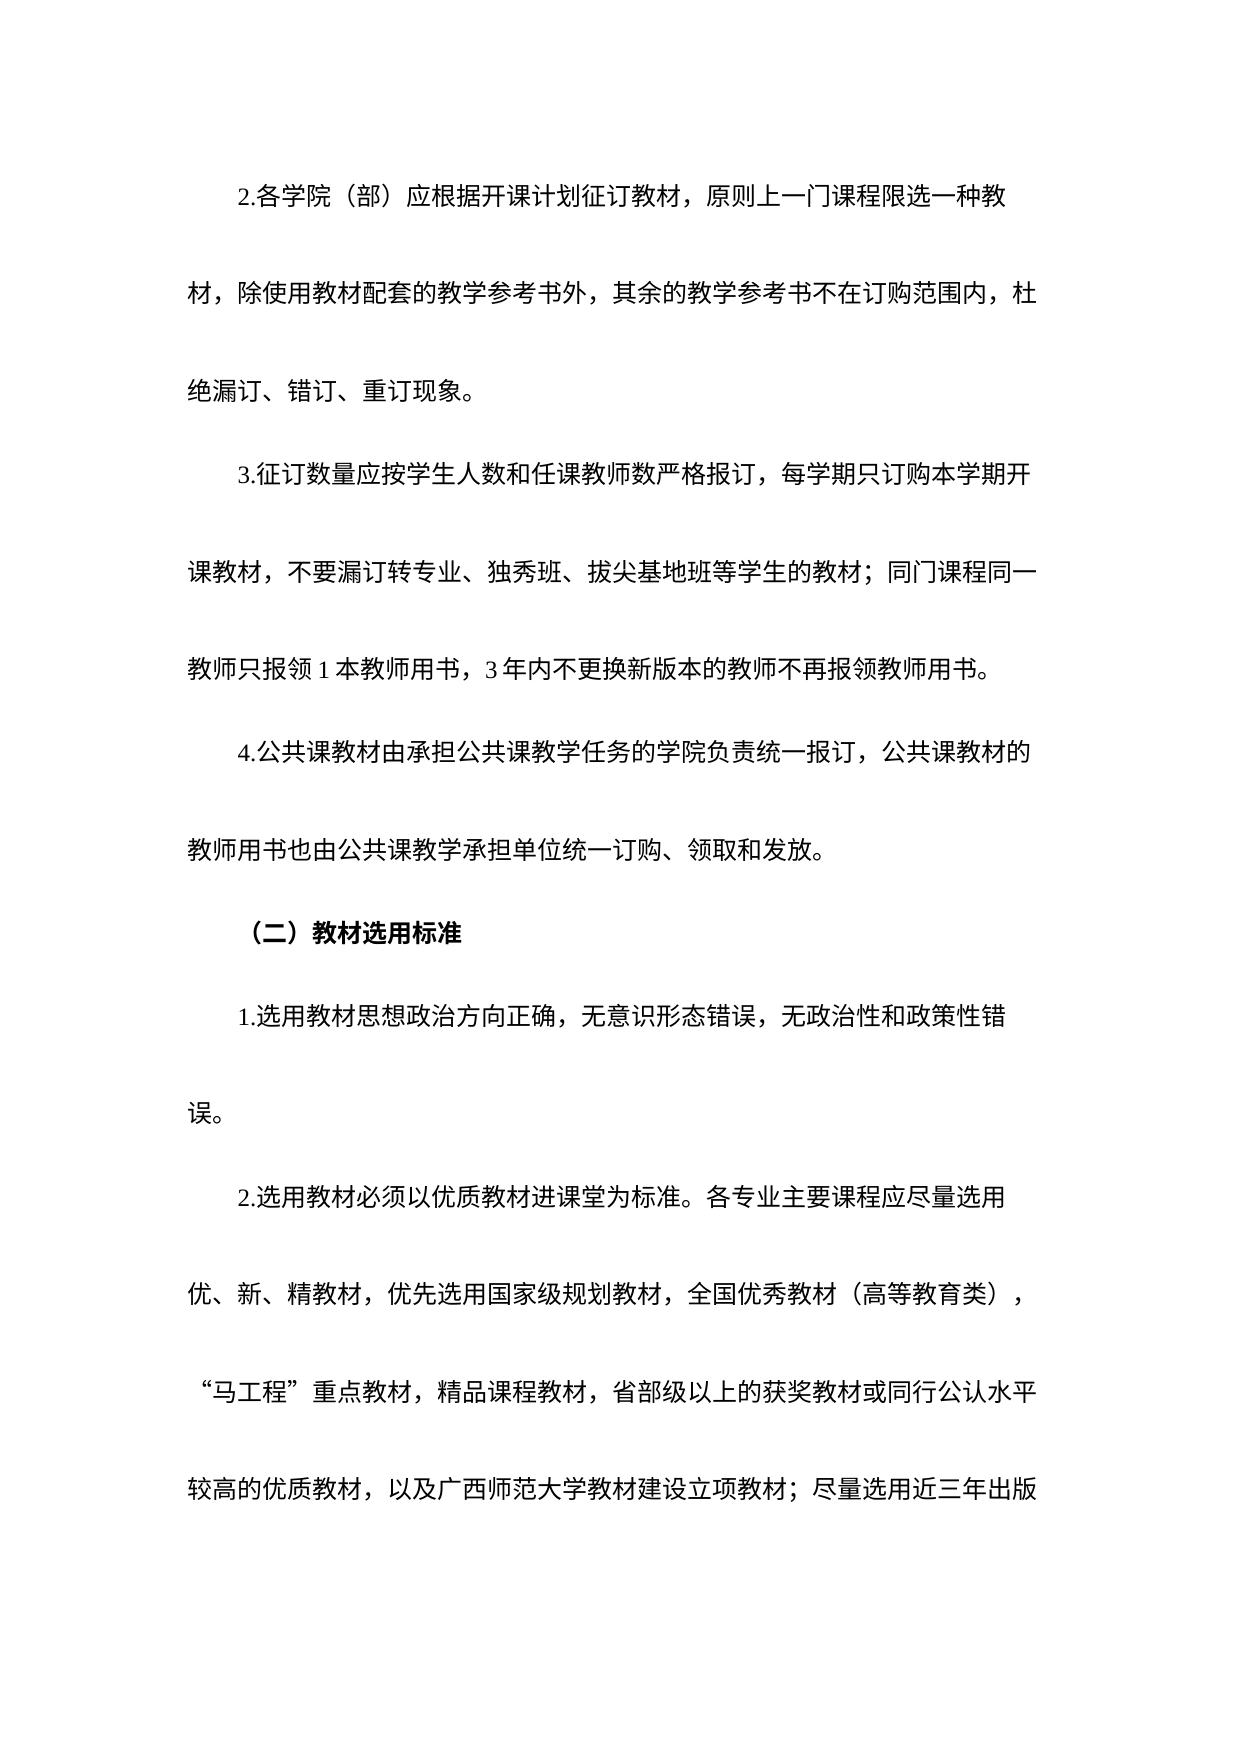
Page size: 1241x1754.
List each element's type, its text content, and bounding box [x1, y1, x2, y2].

text （二）教材选用标准 [187, 899, 1053, 964]
text 3.征订数量应按学生人数和任课教师数严格报订，每学期只订购本学期开课教材，不要漏订转专业、独秀班、拔尖基地班等学生的教材；同门课程同一教师只报领1本教师用书，3年内不更换新版本的教师不再报领教师用书。 [187, 440, 1053, 700]
text 4.公共课教材由承担公共课教学任务的学院负责统一报订，公共课教材的教师用书也由公共课教学承担单位统一订购、领取和发放。 [187, 718, 1053, 881]
text 1.选用教材思想政治方向正确，无意识形态错误，无政治性和政策性错误。 [187, 982, 1053, 1144]
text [187, 1163, 1053, 1520]
text 2.各学院（部）应根据开课计划征订教材，原则上一门课程限选一种教材，除使用教材配套的教学参考书外，其余的教学参考书不在订购范围内，杜绝漏订、错订、重订现象。 [187, 162, 1053, 422]
